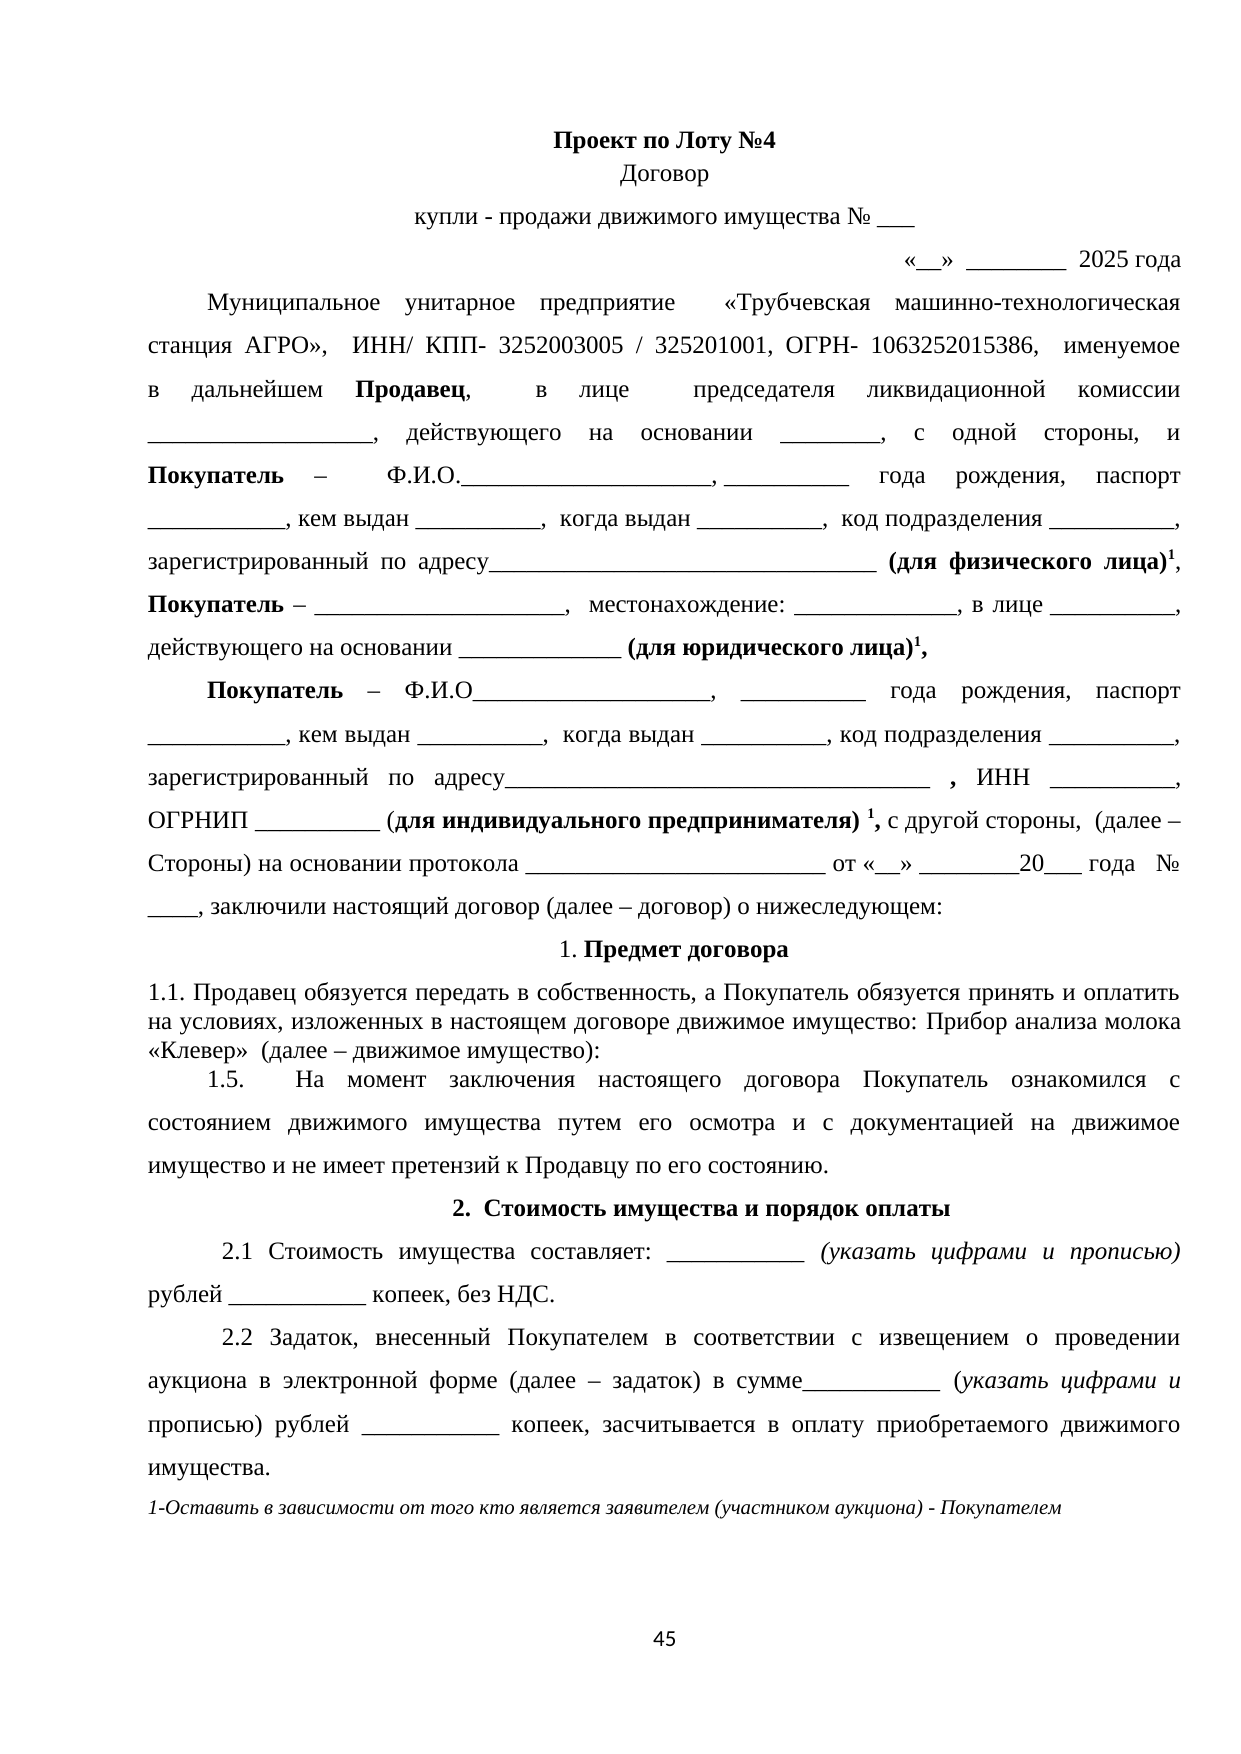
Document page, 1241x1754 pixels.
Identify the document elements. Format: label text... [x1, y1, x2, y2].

text 1.1. Продавец обязуется передать в собственность, а Покупатель обязуется принять и оплатить на условиях, изложенных в настоящем договоре движимое имущество: Прибор анализа молока «Клевер» (далее – движимое имущество): [148, 977, 1181, 1064]
text «__» ________ 2025 года [148, 244, 1181, 273]
text купли - продажи движимого имущества № ___ [148, 201, 1181, 230]
text 2.1 Стоимость имущества составляет: ___________ (указать цифрами и прописью) рублей ___________ копеек, без НДС. [148, 1236, 1181, 1308]
text Договор [148, 158, 1181, 187]
text 2. Стоимость имущества и порядок оплаты [148, 1193, 1181, 1222]
text 2.2 Задаток, внесенный Покупателем в соответствии с извещением о проведении аукциона в электронной форме (далее – задаток) в сумме___________ (указать цифрами и прописью) рублей ___________ копеек, засчитывается в оплату приобретаемого движимого имущества. [148, 1322, 1181, 1481]
text 1. Предмет договора [148, 934, 1181, 963]
text Проект по Лоту №4 [148, 125, 1181, 154]
text 1-Оставить в зависимости от того кто является заявителем (участником аукциона) - Покупателем [148, 1495, 1181, 1519]
list На момент заключения настоящего договора Покупатель ознакомился с состоянием движимого имущества путем его осмотра и с документацией на движимое имущество и не имеет претензий к Продавцу по его состоянию. [148, 1064, 1181, 1179]
text Муниципальное унитарное предприятие «Трубчевская машинно-технологическая станция АГРО», ИНН/ КПП- 3252003005 / 325201001, ОГРН- 1063252015386, именуемое в дальнейшем Продавец, в лице председателя ликвидационной комиссии __________________, действующего на основании ________, с одной стороны, и Покупатель – Ф.И.О.____________________, __________ года рождения, паспорт ___________, кем выдан __________, когда выдан __________, код подразделения __________, зарегистрированный по адресу_______________________________ (для физического лица)1, Покупатель – ____________________, местонахождение: _____________, в лице __________, действующего на основании _____________ (для юридического лица)1, [148, 287, 1181, 661]
text Покупатель – Ф.И.О___________________, __________ года рождения, паспорт ___________, кем выдан __________, когда выдан __________, код подразделения __________, зарегистрированный по адресу__________________________________ , ИНН __________, ОГРНИП __________ (для индивидуального предпринимателя) 1, с другой стороны, (далее – Стороны) на основании протокола ________________________ от «__» ________20___ года № ____, заключили настоящий договор (далее – договор) о нижеследующем: [148, 676, 1181, 920]
